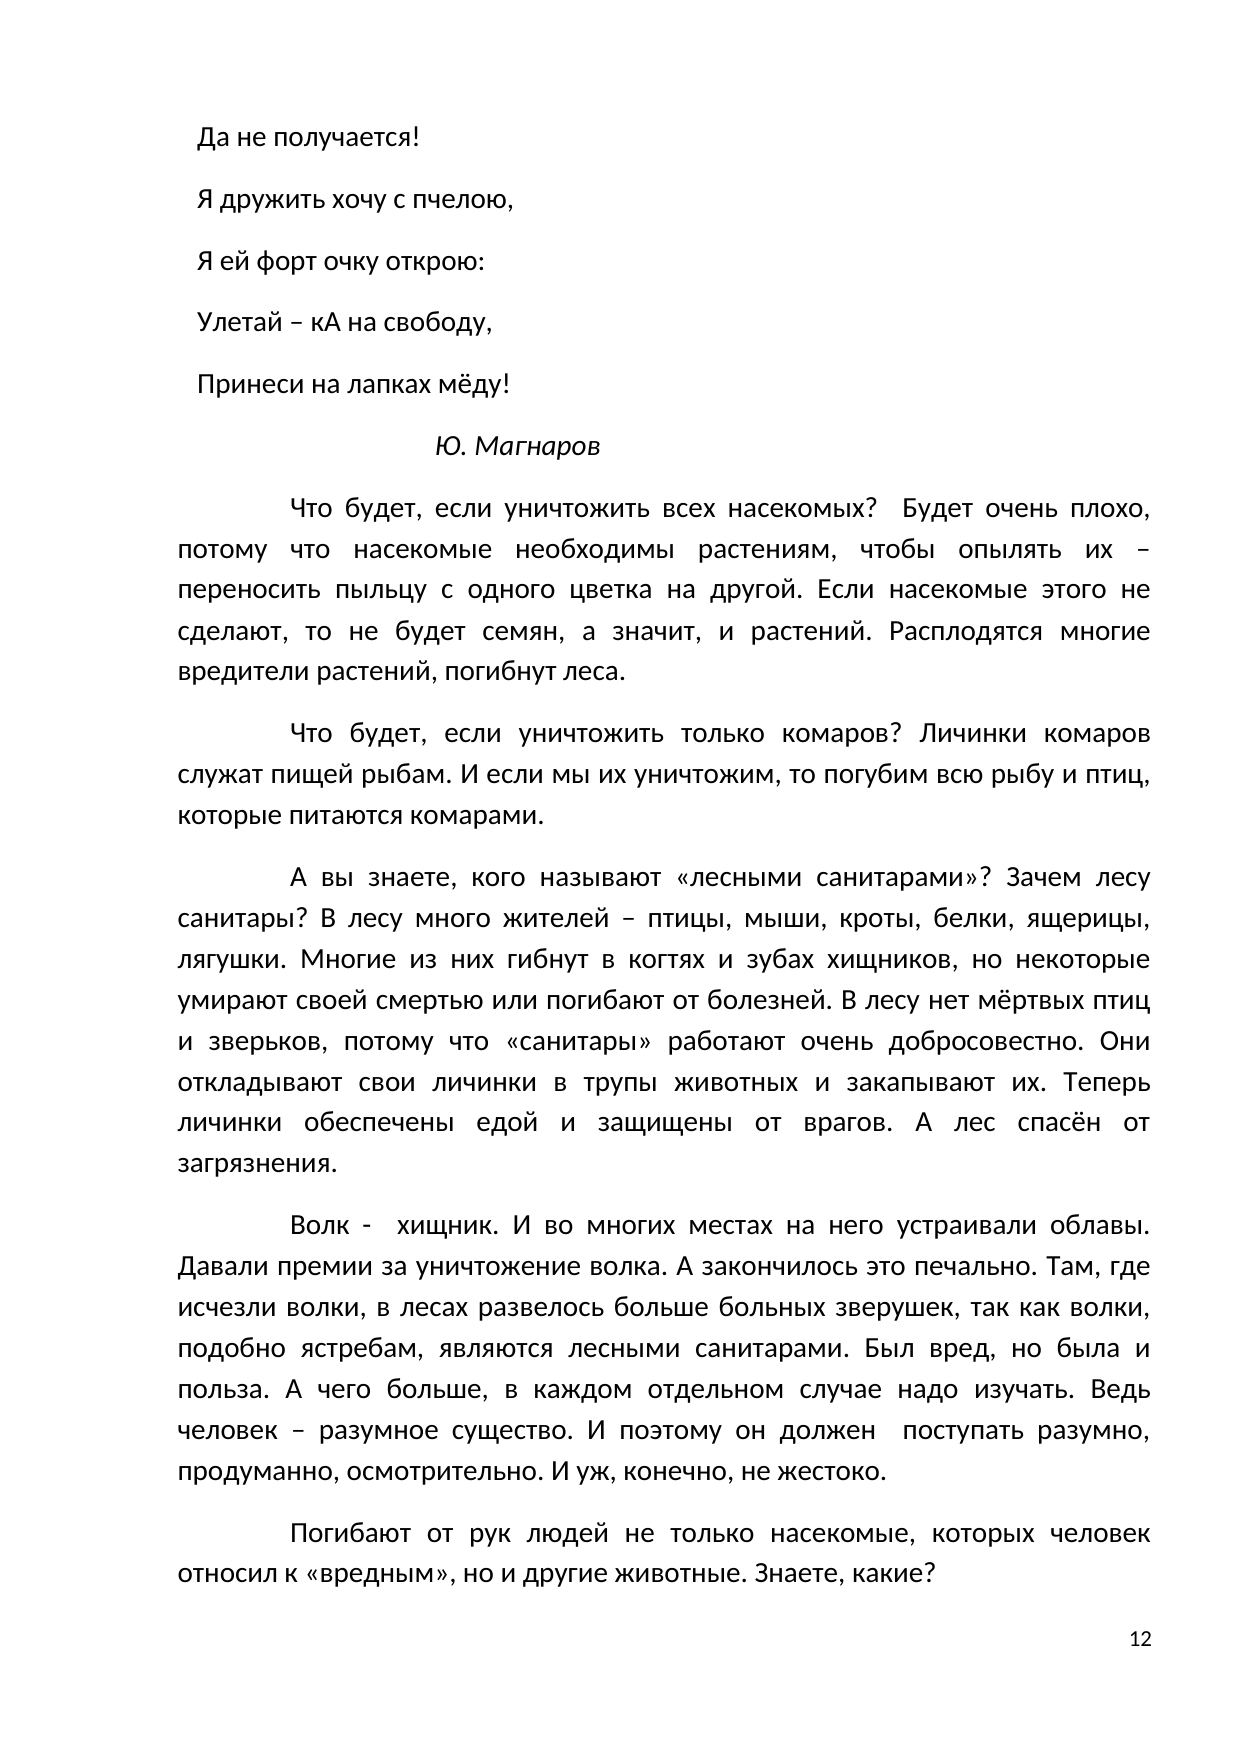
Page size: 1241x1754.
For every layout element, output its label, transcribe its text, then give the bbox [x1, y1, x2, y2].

text Погибают от рук людей не только насекомые, которых человек относил к «вредным», но и другие животные. Знаете, какие? [177, 1514, 1152, 1590]
text Что будет, если уничтожить всех насекомых? Будет очень плохо, потому что насекомые необходимы растениям, чтобы опылять их – переносить пыльцу с одного цветка на другой. Если насекомые этого не сделают, то не будет семян, а значит, и растений. Расплодятся многие вредители растений, погибнут леса. [177, 489, 1152, 688]
text Принеси на лапках мёду! [177, 365, 1152, 401]
text Улетай – кА на свободу, [177, 303, 1152, 339]
text Ю. Магнаров [177, 427, 1152, 463]
text Что будет, если уничтожить только комаров? Личинки комаров служат пищей рыбам. И если мы их уничтожим, то погубим всю рыбу и птиц, которые питаются комарами. [177, 714, 1152, 832]
text Волк - хищник. И во многих местах на него устраивали облавы. Давали премии за уничтожение волка. А закончилось это печально. Там, где исчезли волки, в лесах развелось больше больных зверушек, так как волки, подобно ястребам, являются лесными санитарами. Был вред, но была и польза. А чего больше, в каждом отдельном случае надо изучать. Ведь человек – разумное существо. И поэтому он должен поступать разумно, продуманно, осмотрительно. И уж, конечно, не жестоко. [177, 1206, 1152, 1487]
text А вы знаете, кого называют «лесными санитарами»? Зачем лесу санитары? В лесу много жителей – птицы, мыши, кроты, белки, ящерицы, лягушки. Многие из них гибнут в когтях и зубах хищников, но некоторые умирают своей смертью или погибают от болезней. В лесу нет мёртвых птиц и зверьков, потому что «санитары» работают очень добросовестно. Они откладывают свои личинки в трупы животных и закапывают их. Теперь личинки обеспечены едой и защищены от врагов. А лес спасён от загрязнения. [177, 858, 1152, 1180]
text Я дружить хочу с пчелою, [177, 180, 1152, 216]
text Да не получается! [177, 118, 1152, 154]
text Я ей форт очку открою: [177, 242, 1152, 277]
